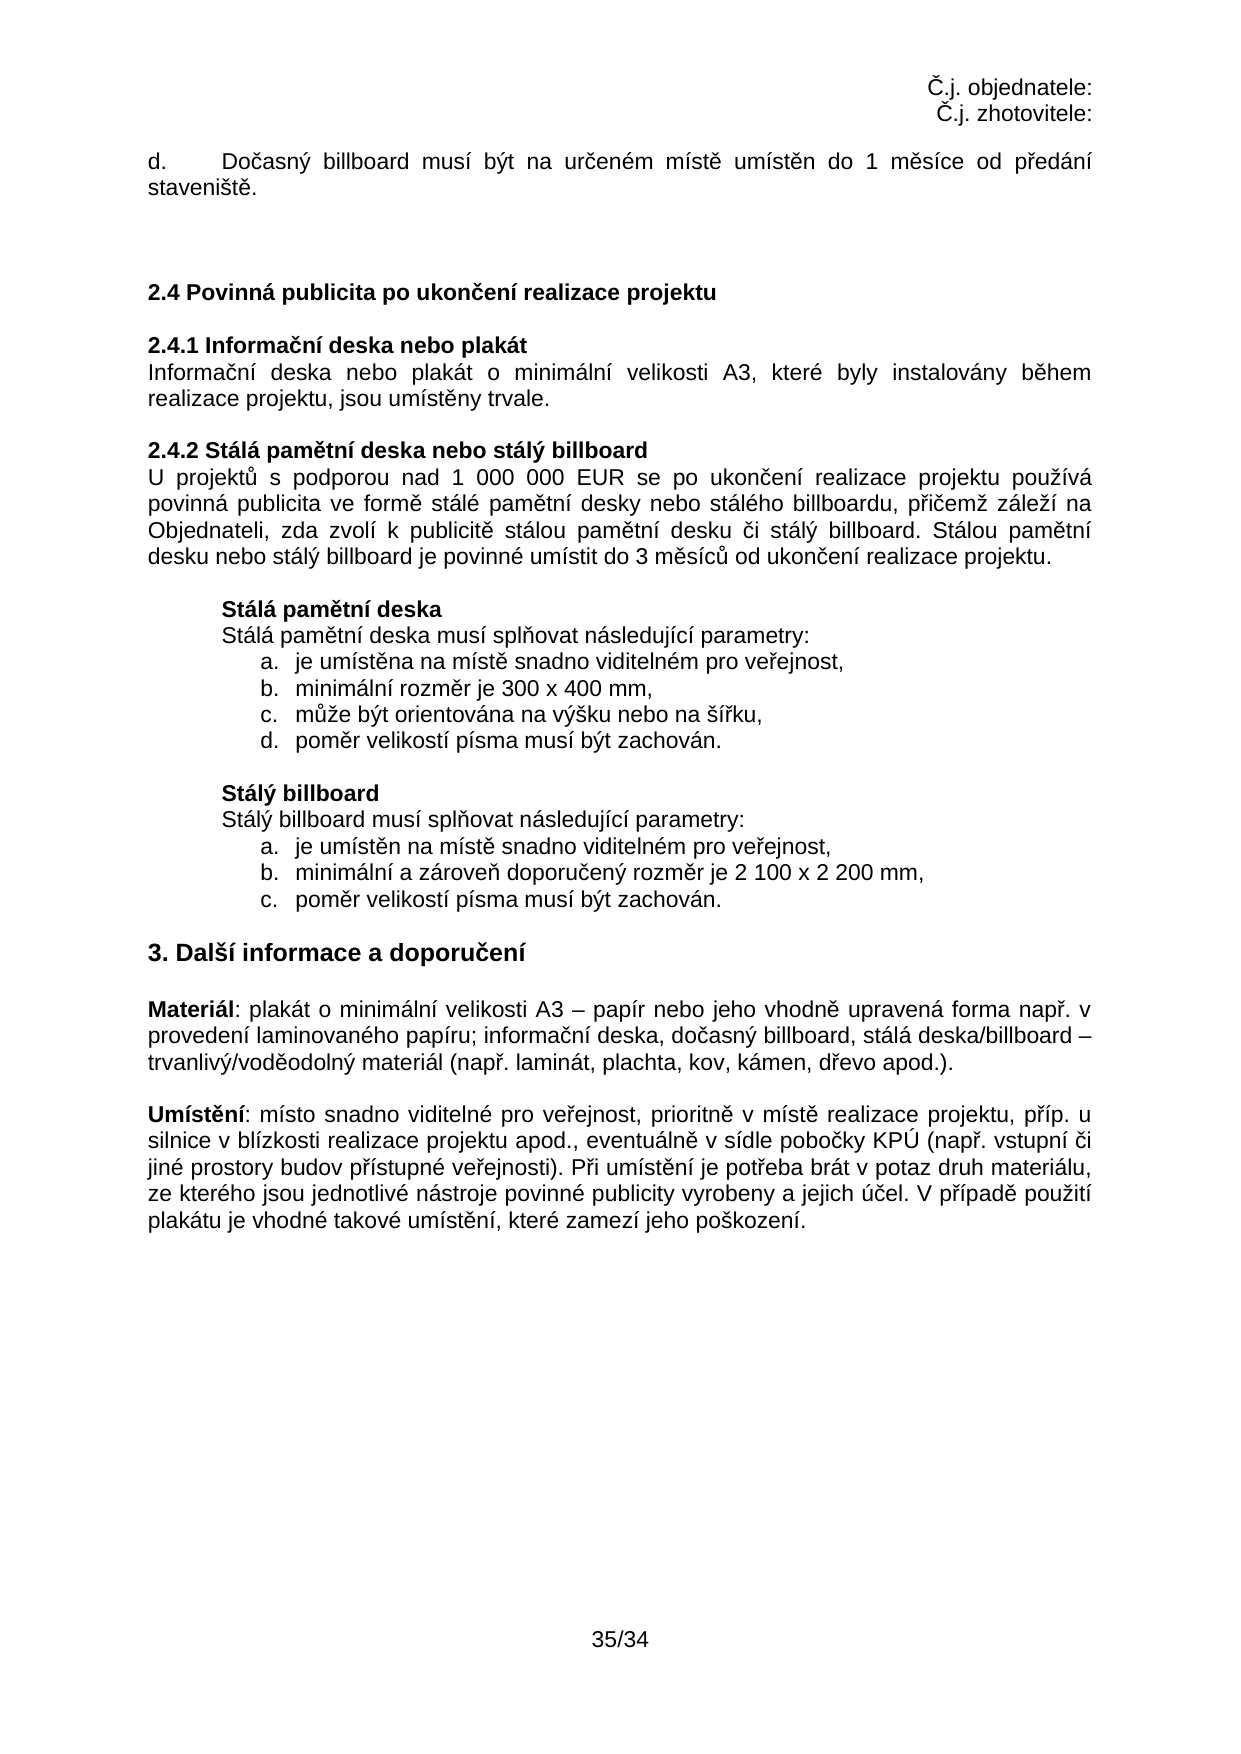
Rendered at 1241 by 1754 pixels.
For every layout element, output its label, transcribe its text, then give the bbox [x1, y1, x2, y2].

text Stálá pamětní deska [148, 596, 1093, 622]
text Umístění: místo snadno viditelné pro veřejnost, prioritně v místě realizace projektu, příp. u silnice v blízkosti realizace projektu apod., eventuálně v sídle pobočky KPÚ (např. vstupní či jiné prostory budov přístupné veřejnosti). Při umístění je potřeba brát v potaz druh materiálu, ze kterého jsou jednotlivé nástroje povinné publicity vyrobeny a jejich účel. V případě použití plakátu je vhodné takové umístění, které zamezí jeho poškození. [148, 1101, 1093, 1233]
text Stálý billboard musí splňovat následující parametry: [148, 806, 1093, 833]
text Informační deska nebo plakát o minimální velikosti A3, které byly instalovány během realizace projektu, jsou umístěny trvale. [148, 358, 1093, 411]
text d. Dočasný billboard musí být na určeném místě umístěn do 1 měsíce od předání staveniště. [148, 148, 1093, 200]
list minimální a zároveň doporučený rozměr je 2 100 x 2 200 mm, [260, 859, 1093, 886]
list je umístěna na místě snadno viditelném pro veřejnost, [260, 648, 1093, 675]
text 2.4.1 Informační deska nebo plakát [148, 332, 1093, 358]
text Materiál: plakát o minimální velikosti A3 – papír nebo jeho vhodně upravená forma např. v provedení laminovaného papíru; informační deska, dočasný billboard, stálá deska/billboard – trvanlivý/voděodolný materiál (např. laminát, plachta, kov, kámen, dřevo apod.). [148, 996, 1093, 1075]
list minimální rozměr je 300 x 400 mm, [260, 675, 1093, 701]
list poměr velikostí písma musí být zachován. [260, 727, 1093, 754]
text U projektů s podporou nad 1 000 000 EUR se po ukončení realizace projektu používá povinná publicita ve formě stálé pamětní desky nebo stálého billboardu, přičemž záleží na Objednateli, zda zvolí k publicitě stálou pamětní desku či stálý billboard. Stálou pamětní desku nebo stálý billboard je povinné umístit do 3 měsíců od ukončení realizace projektu. [148, 464, 1093, 569]
text 2.4.2 Stálá pamětní deska nebo stálý billboard [148, 437, 1093, 464]
text Stálý billboard [148, 780, 1093, 806]
list je umístěn na místě snadno viditelném pro veřejnost, [260, 833, 1093, 859]
text 2.4 Povinná publicita po ukončení realizace projektu [148, 279, 1093, 306]
list poměr velikostí písma musí být zachován. [260, 886, 1093, 912]
list může být orientována na výšku nebo na šířku, [260, 701, 1093, 727]
text Stálá pamětní deska musí splňovat následující parametry: [148, 622, 1093, 648]
text 3. Další informace a doporučení [148, 938, 1093, 967]
